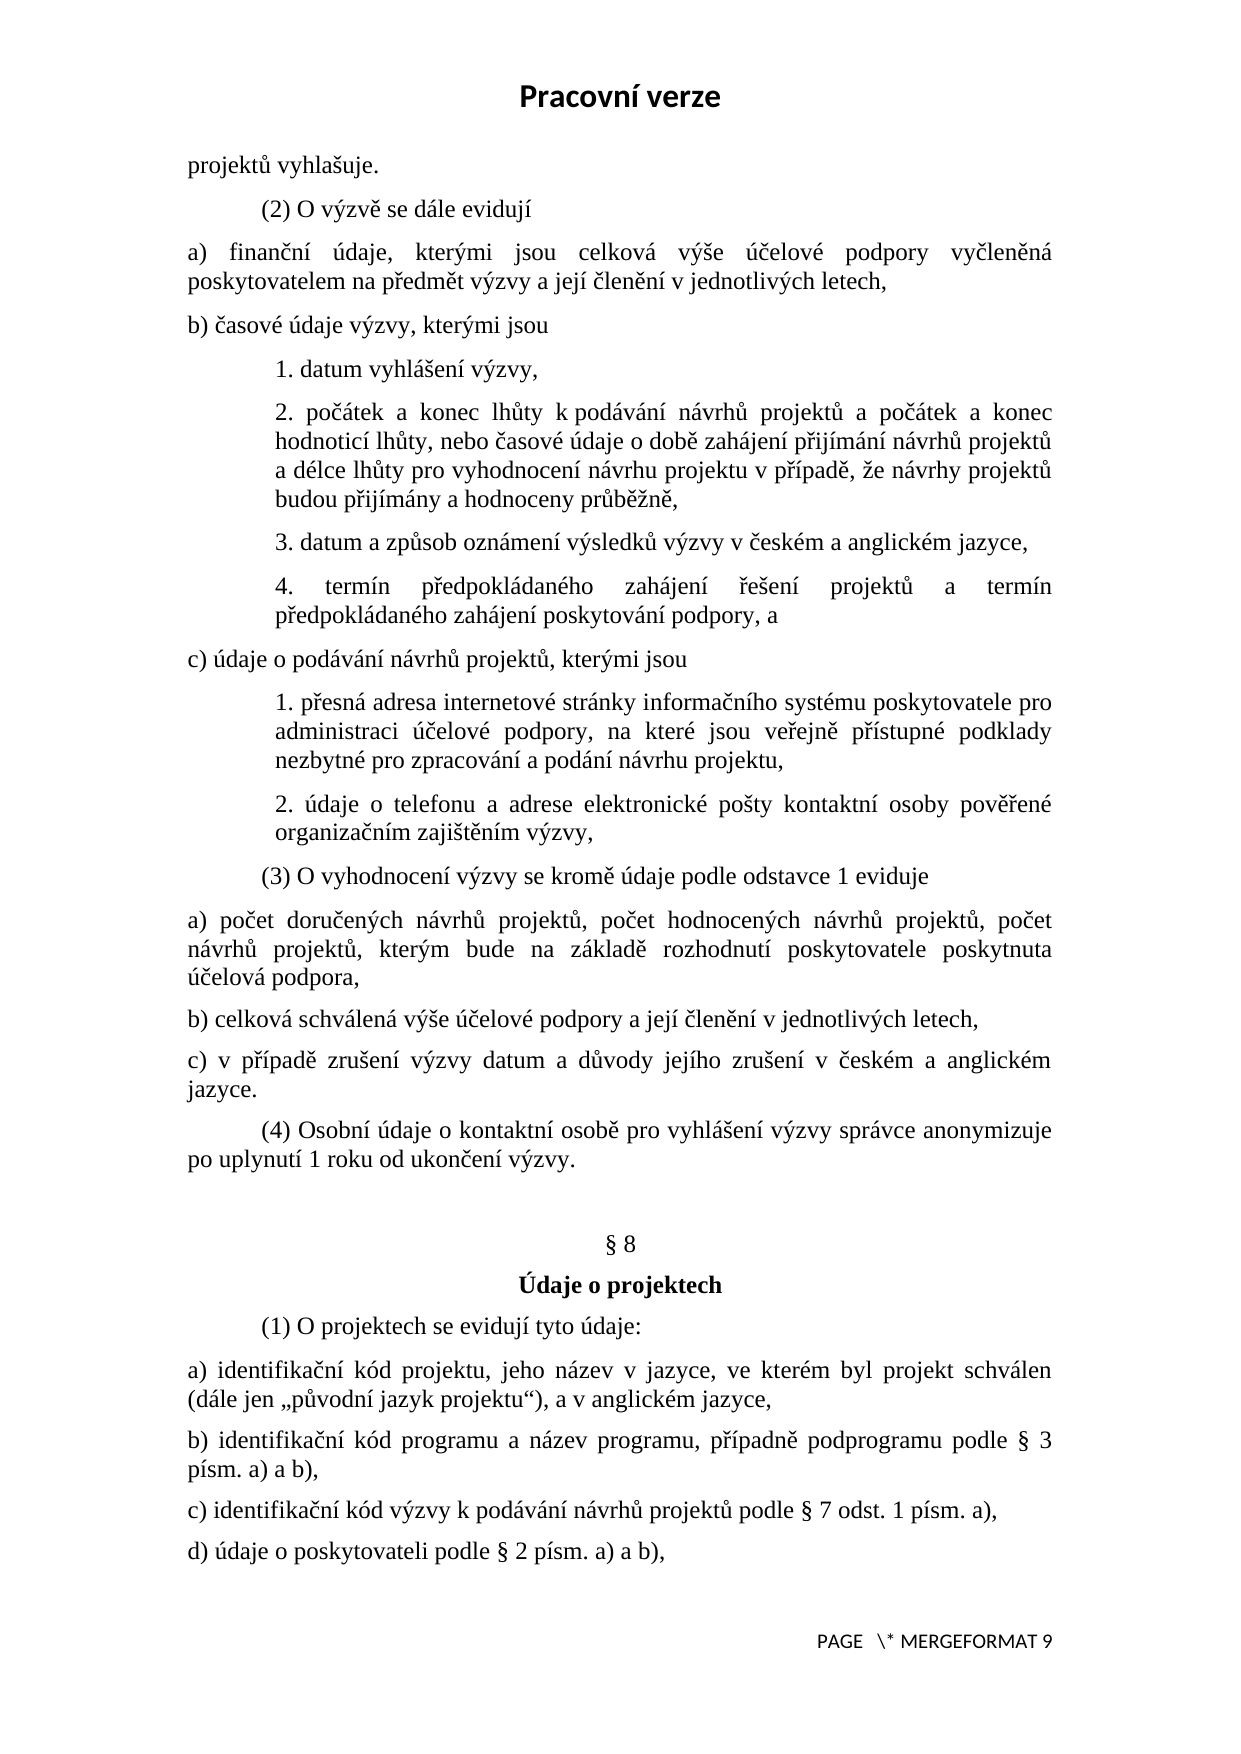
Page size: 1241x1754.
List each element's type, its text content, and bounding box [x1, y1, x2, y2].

text c) identifikační kód výzvy k podávání návrhů projektů podle § 7 odst. 1 písm. a), [187, 1495, 1053, 1524]
text Údaje o projektech [187, 1270, 1053, 1299]
text (4) Osobní údaje o kontaktní osobě pro vyhlášení výzvy správce anonymizuje po uplynutí 1 roku od ukončení výzvy. [187, 1115, 1053, 1172]
text (3) O vyhodnocení výzvy se kromě údaje podle odstavce 1 eviduje [187, 861, 1053, 890]
text c) údaje o podávání návrhů projektů, kterými jsou [187, 644, 1053, 672]
text 2. počátek a konec lhůty k podávání návrhů projektů a počátek a konec hodnoticí lhůty, nebo časové údaje o době zahájení přijímání návrhů projektů a délce lhůty pro vyhodnocení návrhu projektu v případě, že návrhy projektů budou přijímány a hodnoceny průběžně, [275, 397, 1053, 512]
text a) finanční údaje, kterými jsou celková výše účelové podpory vyčleněná poskytovatelem na předmět výzvy a její členění v jednotlivých letech, [187, 237, 1053, 295]
text 3. datum a způsob oznámení výsledků výzvy v českém a anglickém jazyce, [275, 527, 1053, 556]
text c) v případě zrušení výzvy datum a důvody jejího zrušení v českém a anglickém jazyce. [187, 1045, 1053, 1102]
text 1. přesná adresa internetové stránky informačního systému poskytovatele pro administraci účelové podpory, na které jsou veřejně přístupné podklady nezbytné pro zpracování a podání návrhu projektu, [275, 687, 1053, 774]
text a) počet doručených návrhů projektů, počet hodnocených návrhů projektů, počet návrhů projektů, kterým bude na základě rozhodnutí poskytovatele poskytnuta účelová podpora, [187, 905, 1053, 991]
text 4. termín předpokládaného zahájení řešení projektů a termín předpokládaného zahájení poskytování podpory, a [275, 571, 1053, 629]
text 1. datum vyhlášení výzvy, [275, 354, 1053, 382]
text 2. údaje o telefonu a adrese elektronické pošty kontaktní osoby pověřené organizačním zajištěním výzvy, [275, 789, 1053, 846]
text b) identifikační kód programu a název programu, případně podprogramu podle § 3 písm. a) a b), [187, 1425, 1053, 1482]
text a) identifikační kód projektu, jeho název v jazyce, ve kterém byl projekt schválen (dále jen „původní jazyk projektu“), a v anglickém jazyce, [187, 1355, 1053, 1412]
text d) údaje o poskytovateli podle § 2 písm. a) a b), [187, 1536, 1053, 1565]
text b) celková schválená výše účelové podpory a její členění v jednotlivých letech, [187, 1004, 1053, 1032]
text § 8 [187, 1229, 1053, 1257]
text (1) O projektech se evidují tyto údaje: [187, 1311, 1053, 1340]
text (2) O výzvě se dále evidují [187, 194, 1053, 222]
text b) časové údaje výzvy, kterými jsou [187, 310, 1053, 339]
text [187, 150, 1053, 179]
